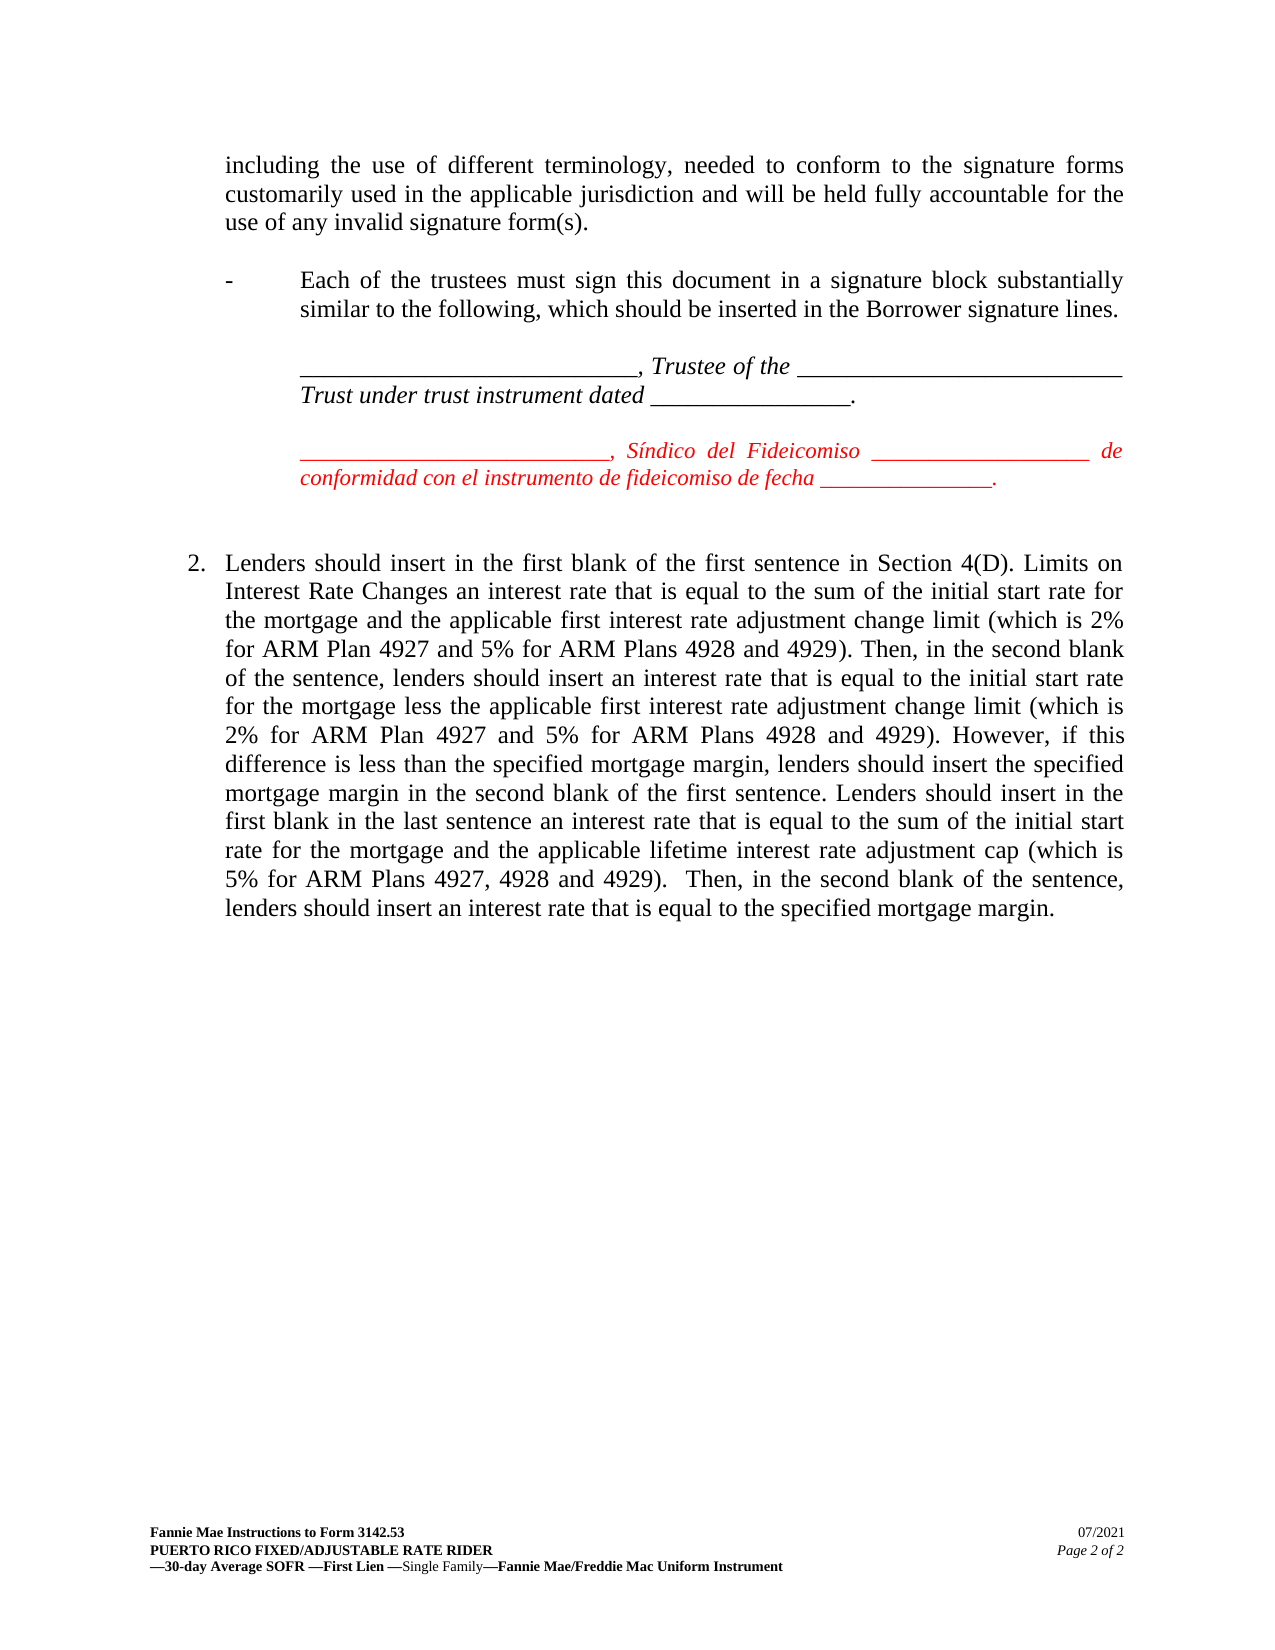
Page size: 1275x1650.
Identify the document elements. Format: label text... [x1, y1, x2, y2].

text - Each of the trustees must sign this document in a signature block substantially similar to the following, which should be inserted in the Borrower signature lines. [225, 265, 1125, 322]
text ___________________________, Trustee of the __________________________ Trust under trust instrument dated ________________. [300, 351, 1125, 409]
text ___________________________, Síndico del Fideicomiso ___________________ de conformidad con el instrumento de fideicomiso de fecha _______________. [300, 437, 1125, 490]
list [187, 150, 1125, 236]
list Lenders should insert in the first blank of the first sentence in Section 4(D). Limits on Interest Rate Changes an interest rate that is equal to the sum of the initial start rate for the mortgage and the applicable first interest rate adjustment change limit (which is 2% for Plan 4927 and 5% for ARM Plans 4928 and 4929). Then, in the second blank of the sentence, lenders should insert an interest rate that is equal to the initial start rate for the mortgage less the applicable first interest rate adjustment change limit (which is 2% for Plan 4927 and 5% for ARM Plans 4928 and 4929). However, if this difference is less than the specified mortgage margin, lenders should insert the specified mortgage margin in the second blank of the first sentence. Lenders should insert in the first blank in the last sentence an interest rate that is equal to the sum of the initial start rate for the mortgage and the applicable lifetime interest rate adjustment cap (which is 5% for ARM Plans 4927, 4928 and 4929). Then, in the second blank of the sentence, lenders should insert an interest rate that is equal to the specified mortgage margin. [187, 548, 1125, 921]
